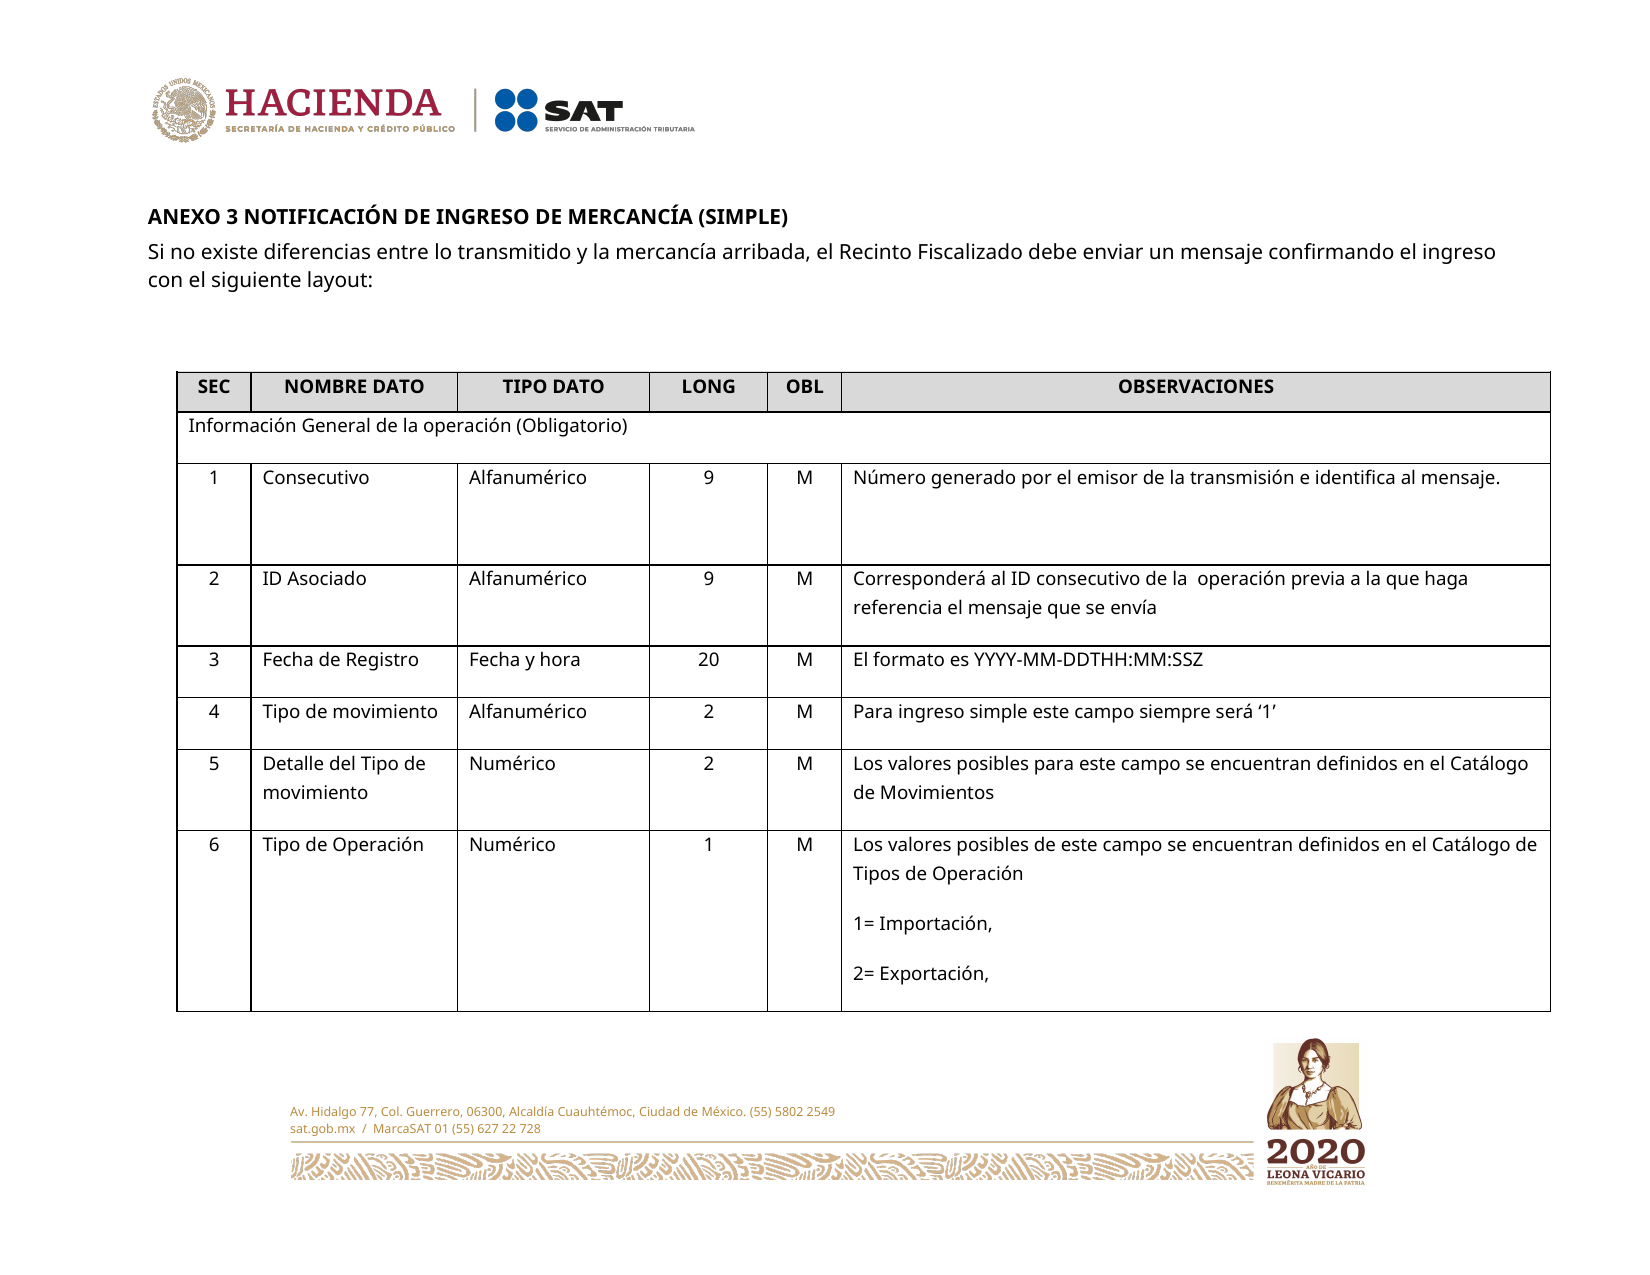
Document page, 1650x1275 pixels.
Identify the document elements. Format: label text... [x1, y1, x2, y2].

table_cell M [768, 831, 841, 1011]
table_cell 20 [650, 647, 767, 697]
table_cell Tipo de movimiento [252, 698, 457, 748]
table_cell 2 [650, 750, 767, 829]
table_cell Información General de la operación (Obligatorio) [178, 413, 1550, 463]
table_header LONG [650, 373, 767, 411]
table_cell 6 [178, 831, 250, 1011]
table_cell Numérico [458, 750, 649, 829]
table_cell Fecha de Registro [252, 647, 457, 697]
text Si no existe diferencias entre lo transmitido y la mercancía arribada, el Recinto Fiscalizado debe enviar un mensaje confirmando el ingreso con el siguiente layout: [148, 237, 1502, 294]
table_cell M [768, 750, 841, 829]
table_cell Los valores posibles para este campo se encuentran definidos en el Catálogo de Movimientos [842, 750, 1550, 829]
table_cell Alfanumérico [458, 566, 649, 645]
table_cell Alfanumérico [458, 698, 649, 748]
table_cell Corresponderá al ID consecutivo de la operación previa a la que haga referencia el mensaje que se envía [842, 566, 1550, 645]
picture [147, 73, 701, 147]
table_cell Consecutivo [252, 464, 457, 564]
table_cell M [768, 698, 841, 748]
table_cell 1 [178, 464, 250, 564]
table_cell Tipo de Operación [252, 831, 457, 1011]
table_cell M [768, 464, 841, 564]
table_header SEC [178, 373, 250, 411]
table_header NOMBRE DATO [252, 373, 457, 411]
table_cell 9 [650, 566, 767, 645]
table_cell Fecha y hora [458, 647, 649, 697]
table_cell Número generado por el emisor de la transmisión e identifica al mensaje. [842, 464, 1550, 564]
table_header TIPO DATO [458, 373, 649, 411]
table_cell 9 [650, 464, 767, 564]
table_cell M [768, 566, 841, 645]
table_cell Numérico [458, 831, 649, 1011]
table_cell ID Asociado [252, 566, 457, 645]
table_cell Detalle del Tipo de movimiento [252, 750, 457, 829]
table_cell M [768, 647, 841, 697]
table_cell El formato es YYYY-MM-DDTHH:MM:SSZ [842, 647, 1550, 697]
table_header OBL [768, 373, 841, 411]
table_cell 1 [650, 831, 767, 1011]
table_cell 4 [178, 698, 250, 748]
table_cell Para ingreso simple este campo siempre será ‘1’ [842, 698, 1550, 748]
subtitle ANEXO 3 NOTIFICACIÓN DE INGRESO DE MERCANCÍA (SIMPLE) [148, 202, 1502, 231]
table_header OBSERVACIONES [842, 373, 1550, 411]
picture [1265, 1038, 1367, 1188]
table_cell 3 [178, 647, 250, 697]
table_cell 2 [178, 566, 250, 645]
table_cell Alfanumérico [458, 464, 649, 564]
picture [289, 1137, 1254, 1180]
table_cell 2 [650, 698, 767, 748]
table_cell 5 [178, 750, 250, 829]
